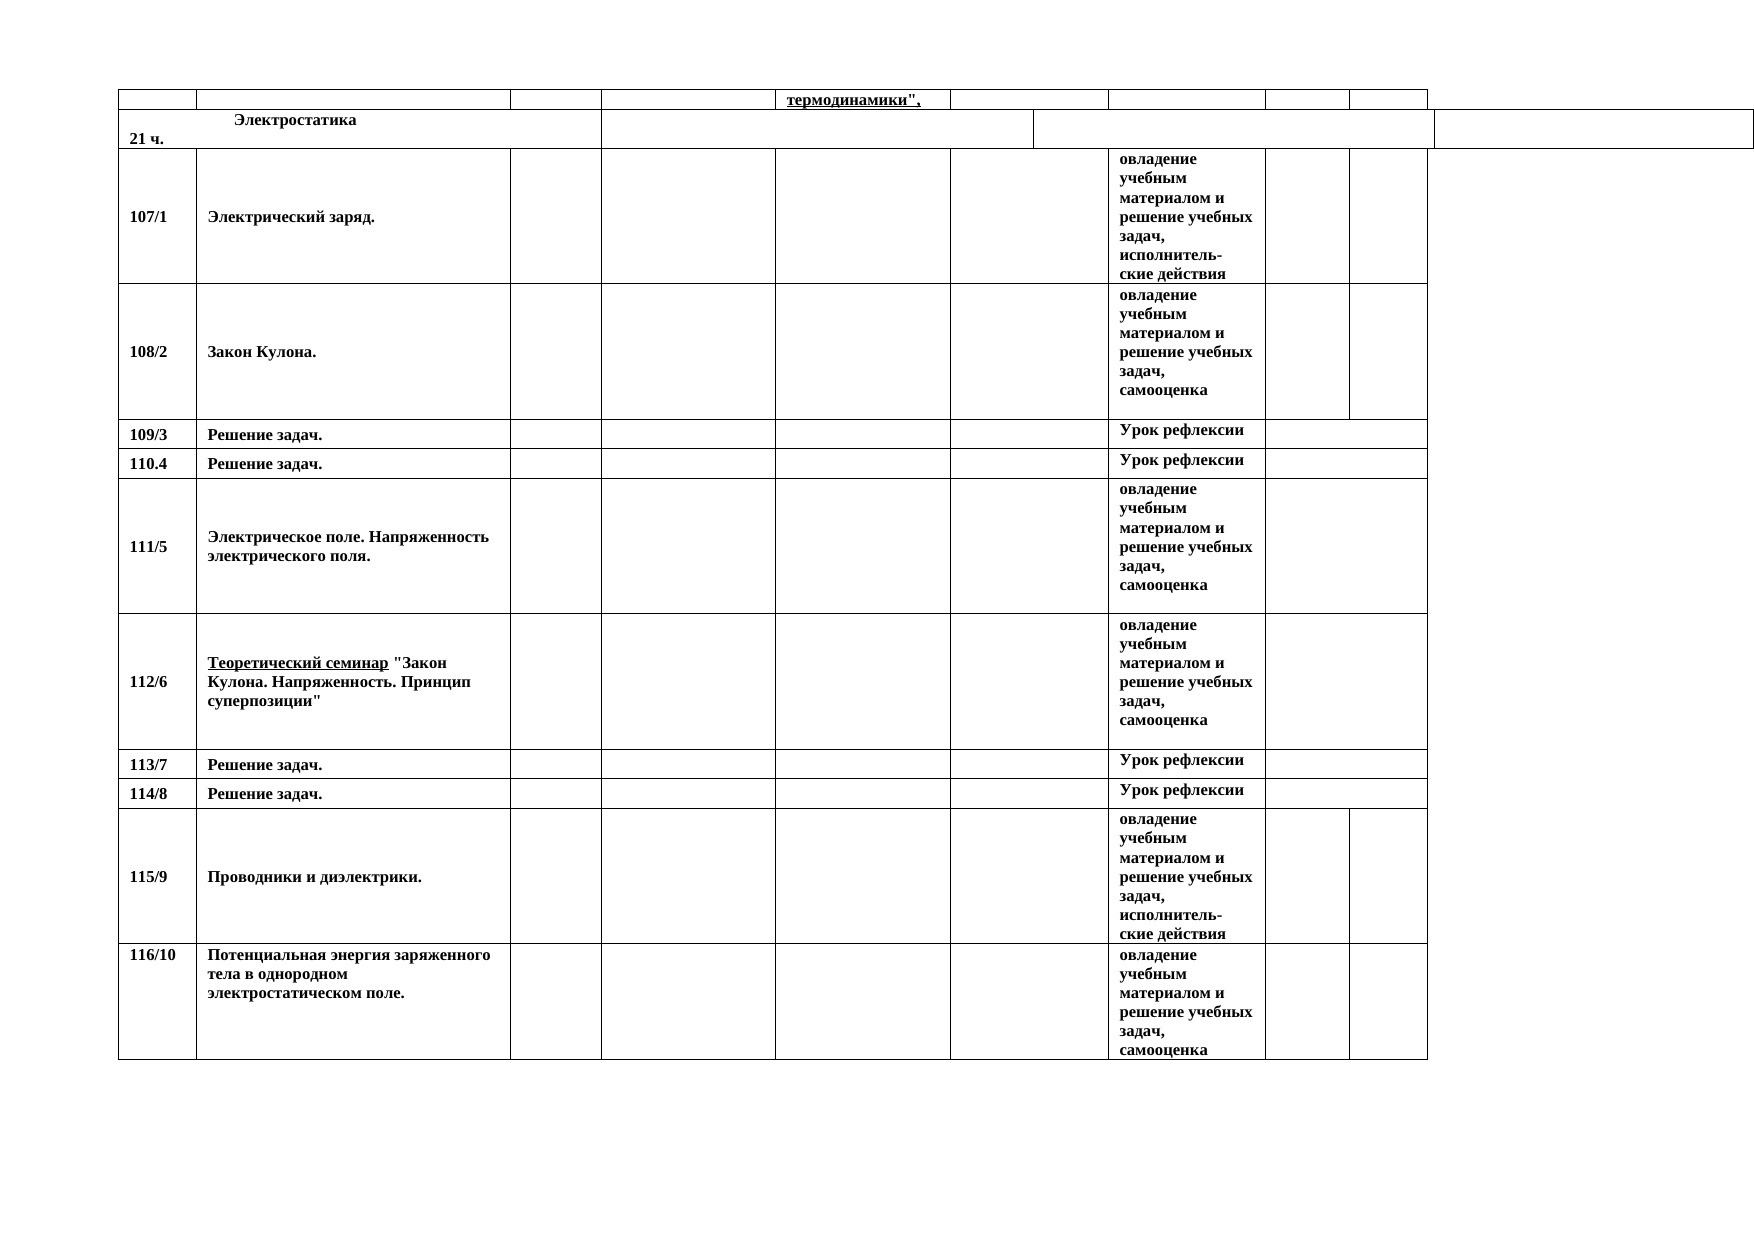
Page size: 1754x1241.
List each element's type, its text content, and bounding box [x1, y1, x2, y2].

table_cell [602, 614, 775, 748]
table_cell [1266, 149, 1349, 283]
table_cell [197, 944, 510, 1059]
table_cell овладение учебным материалом и решение учебных задач, исполнитель-ские действия [1109, 149, 1265, 283]
table_cell [1350, 149, 1427, 283]
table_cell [776, 90, 950, 109]
table_cell [1266, 944, 1349, 1059]
table_cell овладение учебным материалом и решение учебных задач, самооценка [1109, 479, 1265, 613]
table_cell [511, 779, 601, 808]
table_cell овладение учебным материалом и решение учебных задач, самооценка [1109, 614, 1265, 748]
table_cell [776, 449, 950, 478]
table_cell 110.4 [119, 449, 196, 478]
table_cell [776, 420, 950, 448]
table_cell [776, 944, 950, 1059]
table_cell [951, 944, 1108, 1059]
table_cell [1109, 90, 1265, 109]
table_cell [1350, 809, 1427, 943]
table_cell [1266, 90, 1349, 109]
table_cell Проводники и диэлектрики. [197, 809, 510, 943]
table_cell [1266, 779, 1427, 808]
table_cell Закон Кулона. [197, 284, 510, 418]
table_cell [776, 750, 950, 778]
table_cell [602, 944, 775, 1059]
table_cell 109/3 [119, 420, 196, 448]
table_cell [1266, 449, 1427, 478]
table_cell [951, 90, 1108, 109]
table_cell овладение учебным материалом и решение учебных задач, исполнитель-ские действия [1109, 809, 1265, 943]
table_cell Теоретический семинар "Закон Кулона. Напряженность. Принцип суперпозиции" [197, 614, 510, 748]
table_cell [511, 809, 601, 943]
table_cell [511, 420, 601, 448]
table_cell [1109, 944, 1265, 1059]
table_cell [951, 284, 1108, 418]
table_cell [951, 809, 1108, 943]
table_cell [1435, 110, 1753, 148]
table_cell [602, 284, 775, 418]
table_cell Урок рефлексии [1109, 779, 1265, 808]
table_cell Урок рефлексии [1109, 420, 1265, 448]
table_cell [511, 284, 601, 418]
table_cell Урок рефлексии [1109, 750, 1265, 778]
table_cell 115/9 [119, 809, 196, 943]
table_cell [602, 809, 775, 943]
table_cell Электрическое поле. Напряженность электрического поля. [197, 479, 510, 613]
table_cell 114/8 [119, 779, 196, 808]
table_cell [951, 479, 1108, 613]
table_cell [1350, 944, 1427, 1059]
table_cell [602, 779, 775, 808]
table_cell [1266, 284, 1349, 418]
table_cell [511, 90, 601, 109]
table_cell [602, 750, 775, 778]
table_cell Решение задач. [197, 420, 510, 448]
table_cell [511, 149, 601, 283]
table_cell Урок рефлексии [1109, 449, 1265, 478]
table_cell Решение задач. [197, 750, 510, 778]
table_cell [511, 479, 601, 613]
table_cell [602, 90, 775, 109]
table_cell [951, 449, 1108, 478]
table_cell овладение учебным материалом и решение учебных задач, самооценка [1109, 284, 1265, 418]
table_cell [602, 449, 775, 478]
table_cell [511, 449, 601, 478]
table_cell [1034, 110, 1434, 148]
table_cell [951, 614, 1108, 748]
table_cell [951, 779, 1108, 808]
table_cell 108/2 [119, 284, 196, 418]
table_cell [602, 479, 775, 613]
table_cell [776, 614, 950, 748]
table_cell [776, 809, 950, 943]
table_cell [511, 944, 601, 1059]
table_cell [197, 90, 510, 109]
table_cell [602, 420, 775, 448]
table_cell [776, 149, 950, 283]
table_cell Решение задач. [197, 779, 510, 808]
table_cell [1266, 420, 1427, 448]
table_cell [776, 479, 950, 613]
table_cell 106/15 [119, 90, 196, 109]
table_cell [1266, 750, 1427, 778]
table_cell [1266, 809, 1349, 943]
table_cell [776, 779, 950, 808]
table_cell [951, 420, 1108, 448]
table_cell [1266, 479, 1427, 613]
table_cell Решение задач. [197, 449, 510, 478]
table_cell Электрический заряд. [197, 149, 510, 283]
table_cell [776, 284, 950, 418]
table_cell [1350, 90, 1427, 109]
table_cell [951, 750, 1108, 778]
table_cell 116/10 [119, 944, 196, 1059]
table_cell [602, 149, 775, 283]
table_cell [602, 110, 1033, 148]
table_cell [1350, 284, 1427, 418]
table_cell [951, 149, 1108, 283]
table_cell [511, 750, 601, 778]
table_cell 107/1 [119, 149, 196, 283]
table_cell [1266, 614, 1427, 748]
table_cell 111/5 [119, 479, 196, 613]
table_cell [511, 614, 601, 748]
table_cell Электростатика 21 ч. [119, 110, 601, 148]
table_cell 112/6 [119, 614, 196, 748]
table_cell 113/7 [119, 750, 196, 778]
